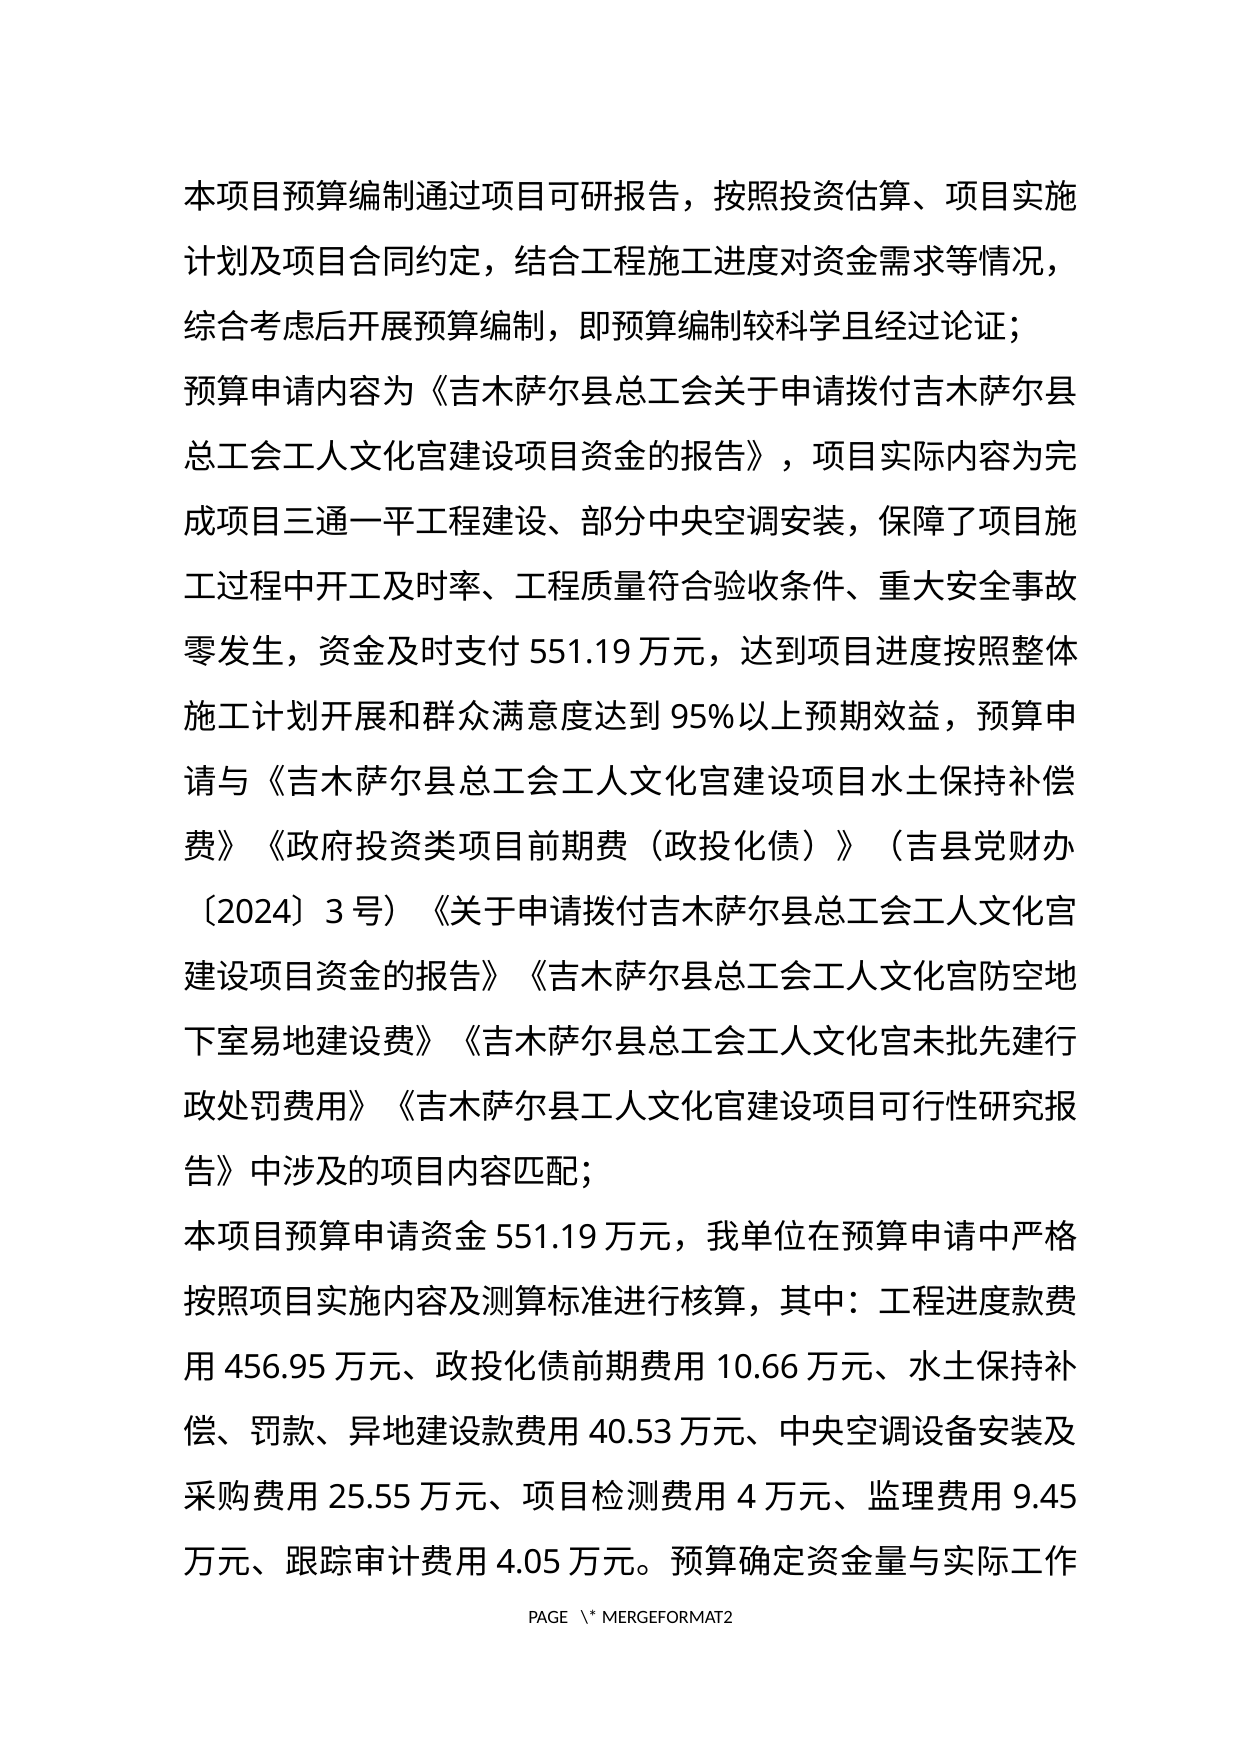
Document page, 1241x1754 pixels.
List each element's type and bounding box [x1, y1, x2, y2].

text [183, 162, 1078, 1592]
